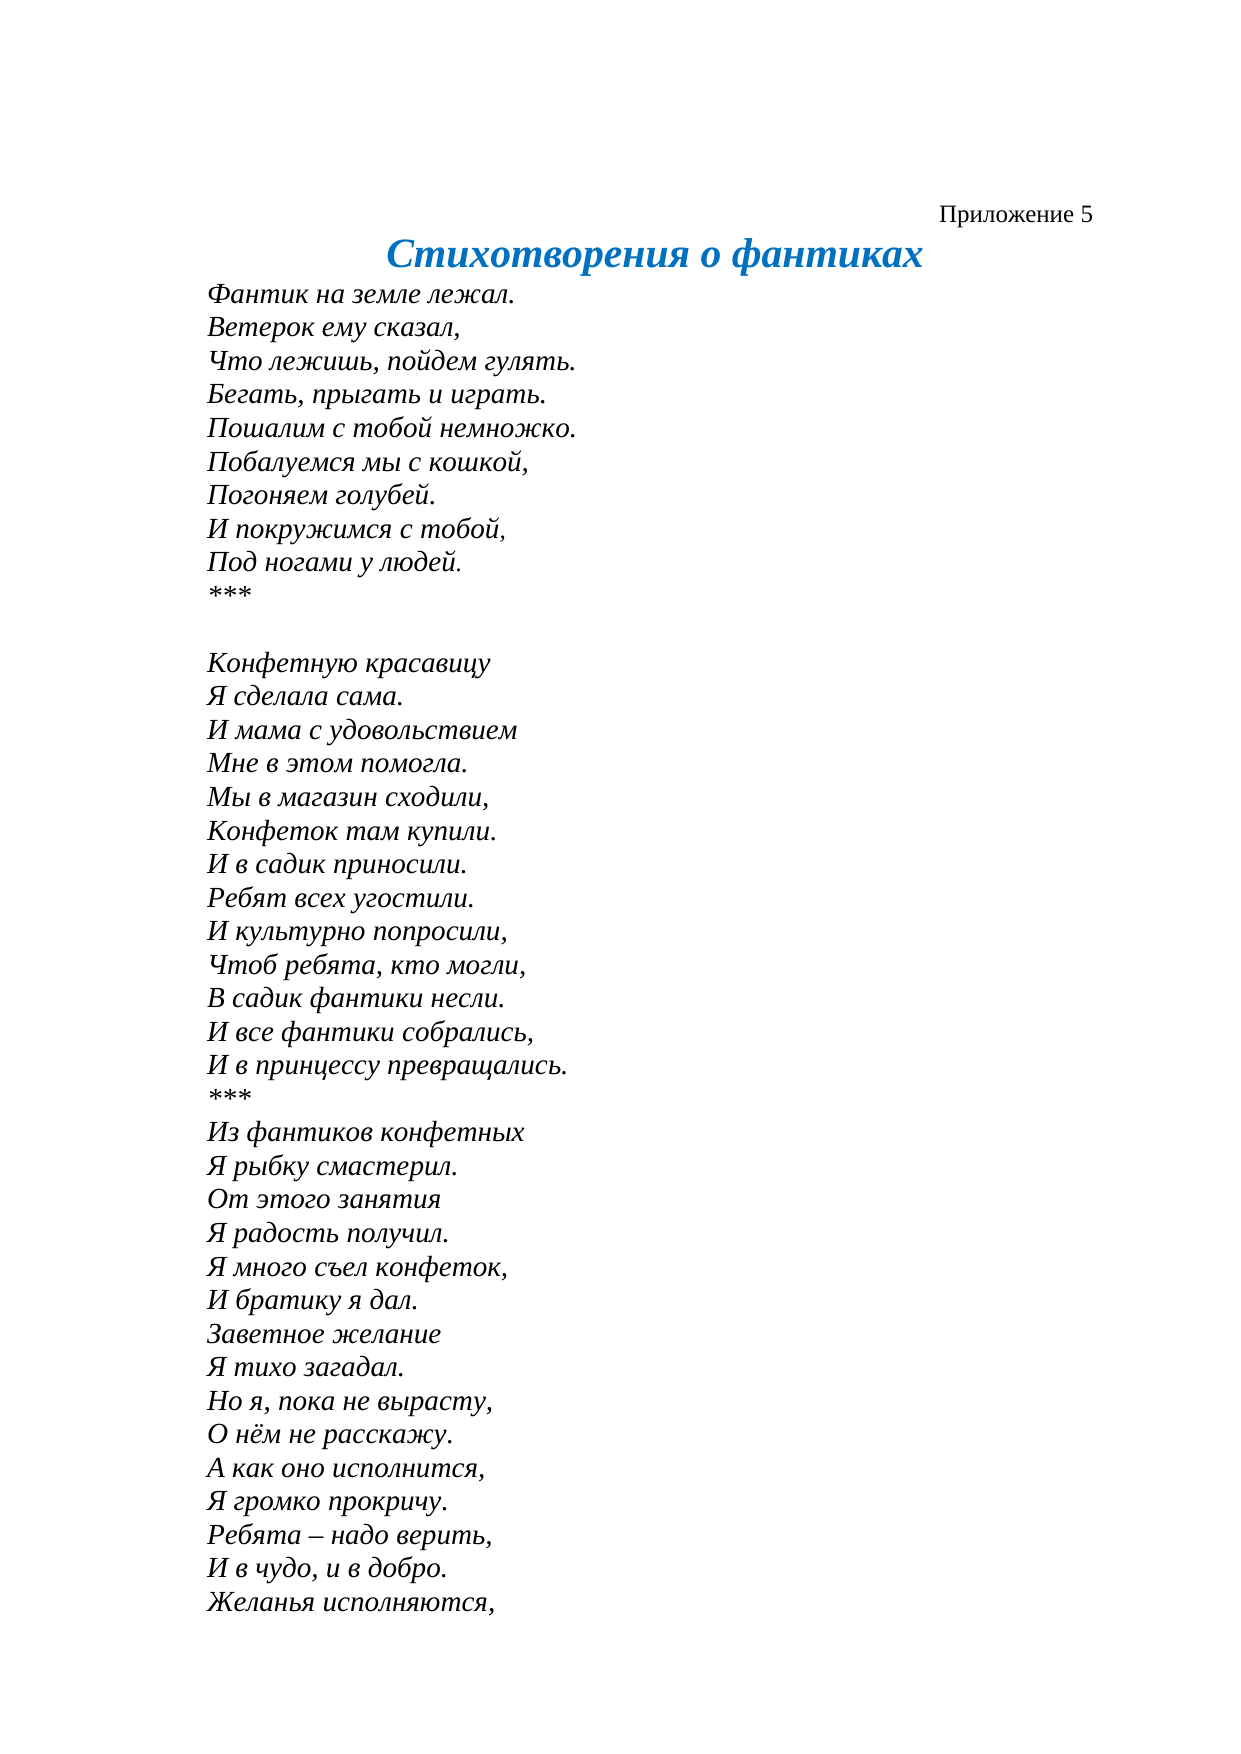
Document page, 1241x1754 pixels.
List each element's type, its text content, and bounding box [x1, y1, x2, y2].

text И все фантики собрались, [207, 1014, 1093, 1047]
text О нём не расскажу. [207, 1416, 1093, 1450]
text И покружимся с тобой, [207, 511, 1093, 544]
text И в чудо, и в добро. [207, 1551, 1093, 1584]
text Бегать, прыгать и играть. [207, 377, 1093, 410]
text Ребят всех угостили. [207, 880, 1093, 913]
text Фантик на земле лежал. [207, 276, 1093, 309]
text Я громко прокричу. [207, 1483, 1093, 1517]
text Стихотворения о фантиках [207, 228, 1093, 276]
text И в садик приносили. [207, 846, 1093, 880]
text Я сделала сама. [207, 678, 1093, 712]
text Чтоб ребята, кто могли, [207, 947, 1093, 980]
text Что лежишь, пойдем гулять. [207, 343, 1093, 377]
text Желанья исполняются, [207, 1584, 1093, 1618]
text Побалуемся мы с кошкой, [207, 444, 1093, 477]
text И мама с удовольствием [207, 712, 1093, 746]
text *** [207, 1081, 1093, 1114]
text Мне в этом помогла. [207, 746, 1093, 779]
text И братику я дал. [207, 1282, 1093, 1316]
text Я радость получил. [207, 1215, 1093, 1249]
text *** [207, 578, 1093, 611]
text Под ногами у людей. [207, 544, 1093, 578]
text Из фантиков конфетных [207, 1114, 1093, 1148]
text Пошалим с тобой немножко. [207, 410, 1093, 444]
text Заветное желание [207, 1316, 1093, 1349]
text А как оно исполнится, [207, 1450, 1093, 1483]
text Я много съел конфеток, [207, 1249, 1093, 1282]
text Конфеток там купили. [207, 813, 1093, 846]
text Я рыбку смастерил. [207, 1148, 1093, 1182]
text Конфетную красавицу [207, 645, 1093, 678]
text И в принцессу превращались. [207, 1047, 1093, 1081]
text В садик фантики несли. [207, 980, 1093, 1014]
text И культурно попросили, [207, 913, 1093, 947]
text Ребята – надо верить, [207, 1517, 1093, 1551]
text Погоняем голубей. [207, 477, 1093, 511]
text Но я, пока не вырасту, [207, 1383, 1093, 1416]
text Мы в магазин сходили, [207, 779, 1093, 813]
text Ветерок ему сказал, [207, 309, 1093, 343]
text Я тихо загадал. [207, 1349, 1093, 1383]
text От этого занятия [207, 1182, 1093, 1215]
text Приложение 5 [207, 199, 1093, 228]
